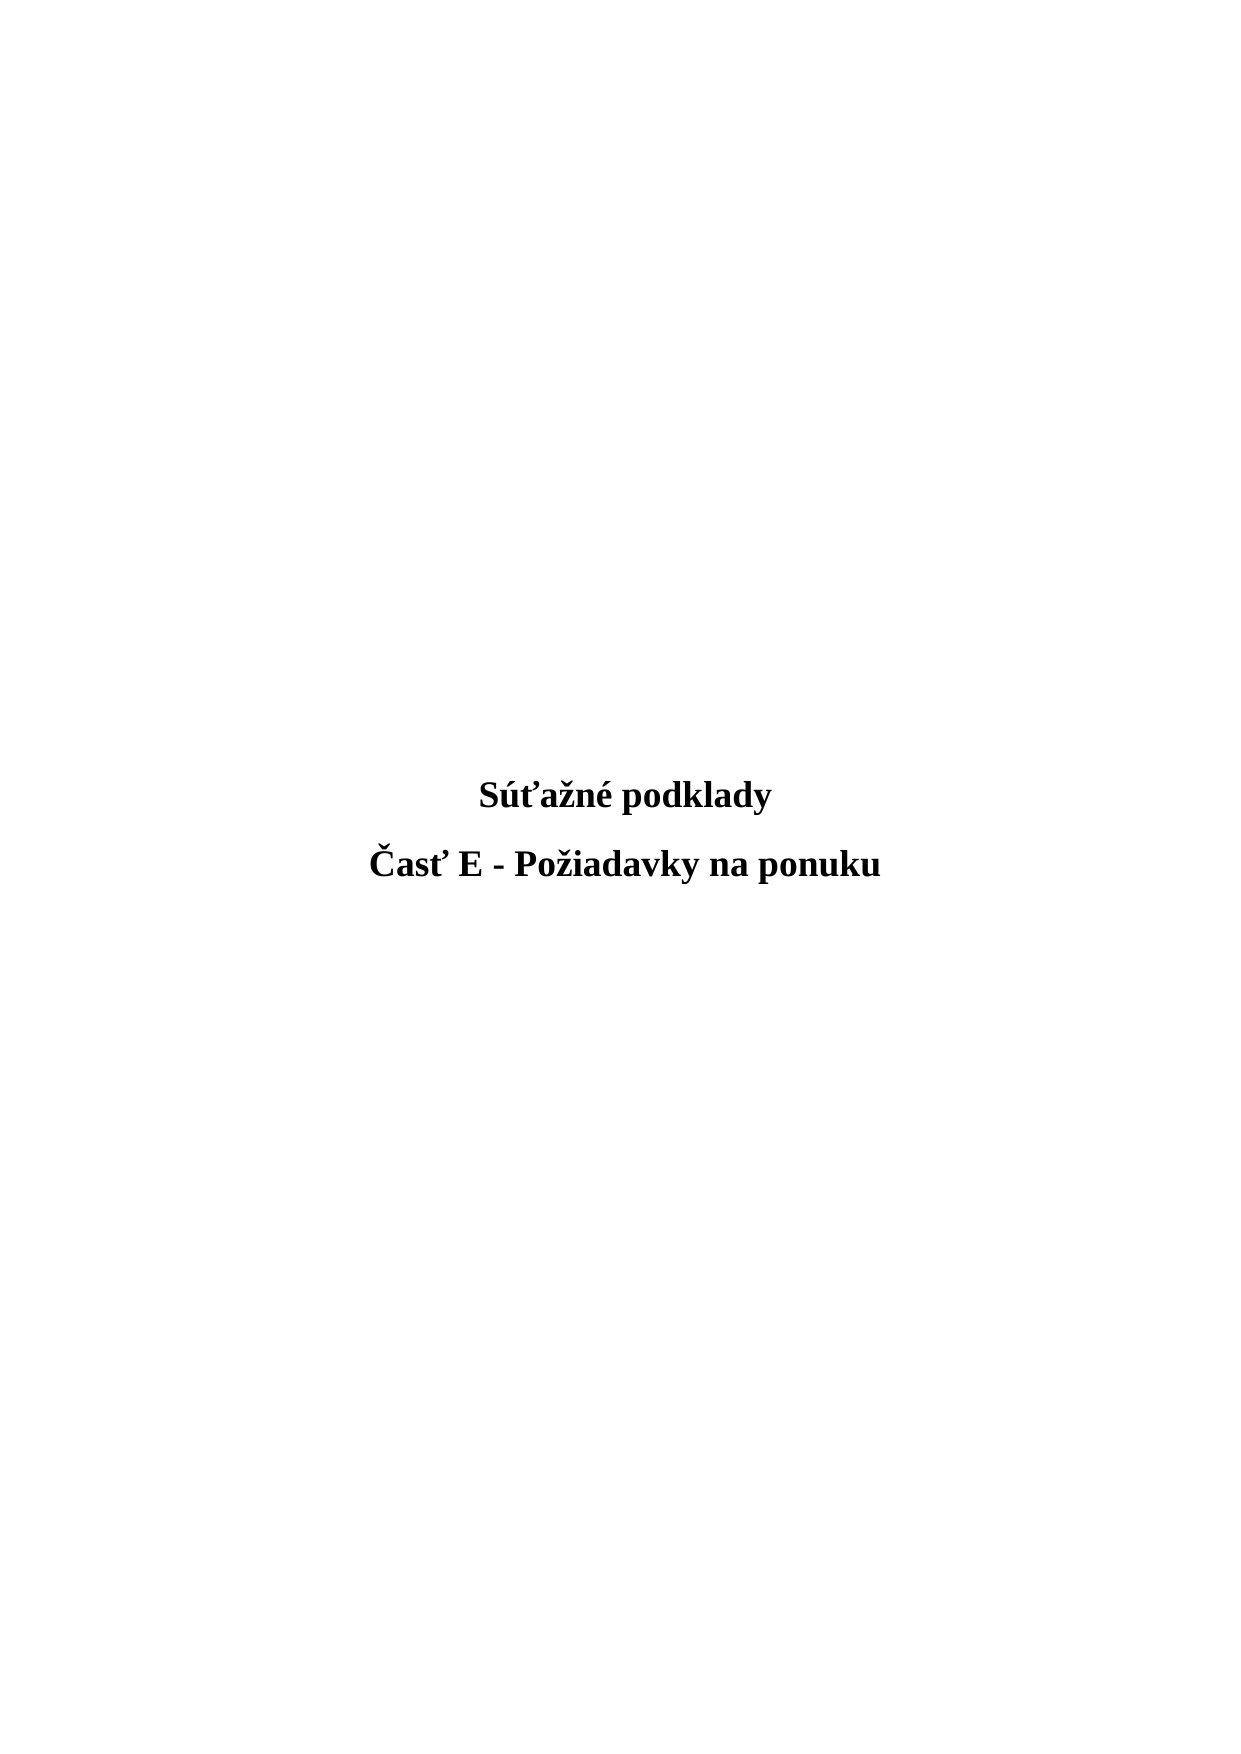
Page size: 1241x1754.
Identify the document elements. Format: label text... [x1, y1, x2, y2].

text Časť E - Požiadavky na ponuku [135, 841, 1115, 884]
text Súťažné podklady [135, 773, 1115, 816]
